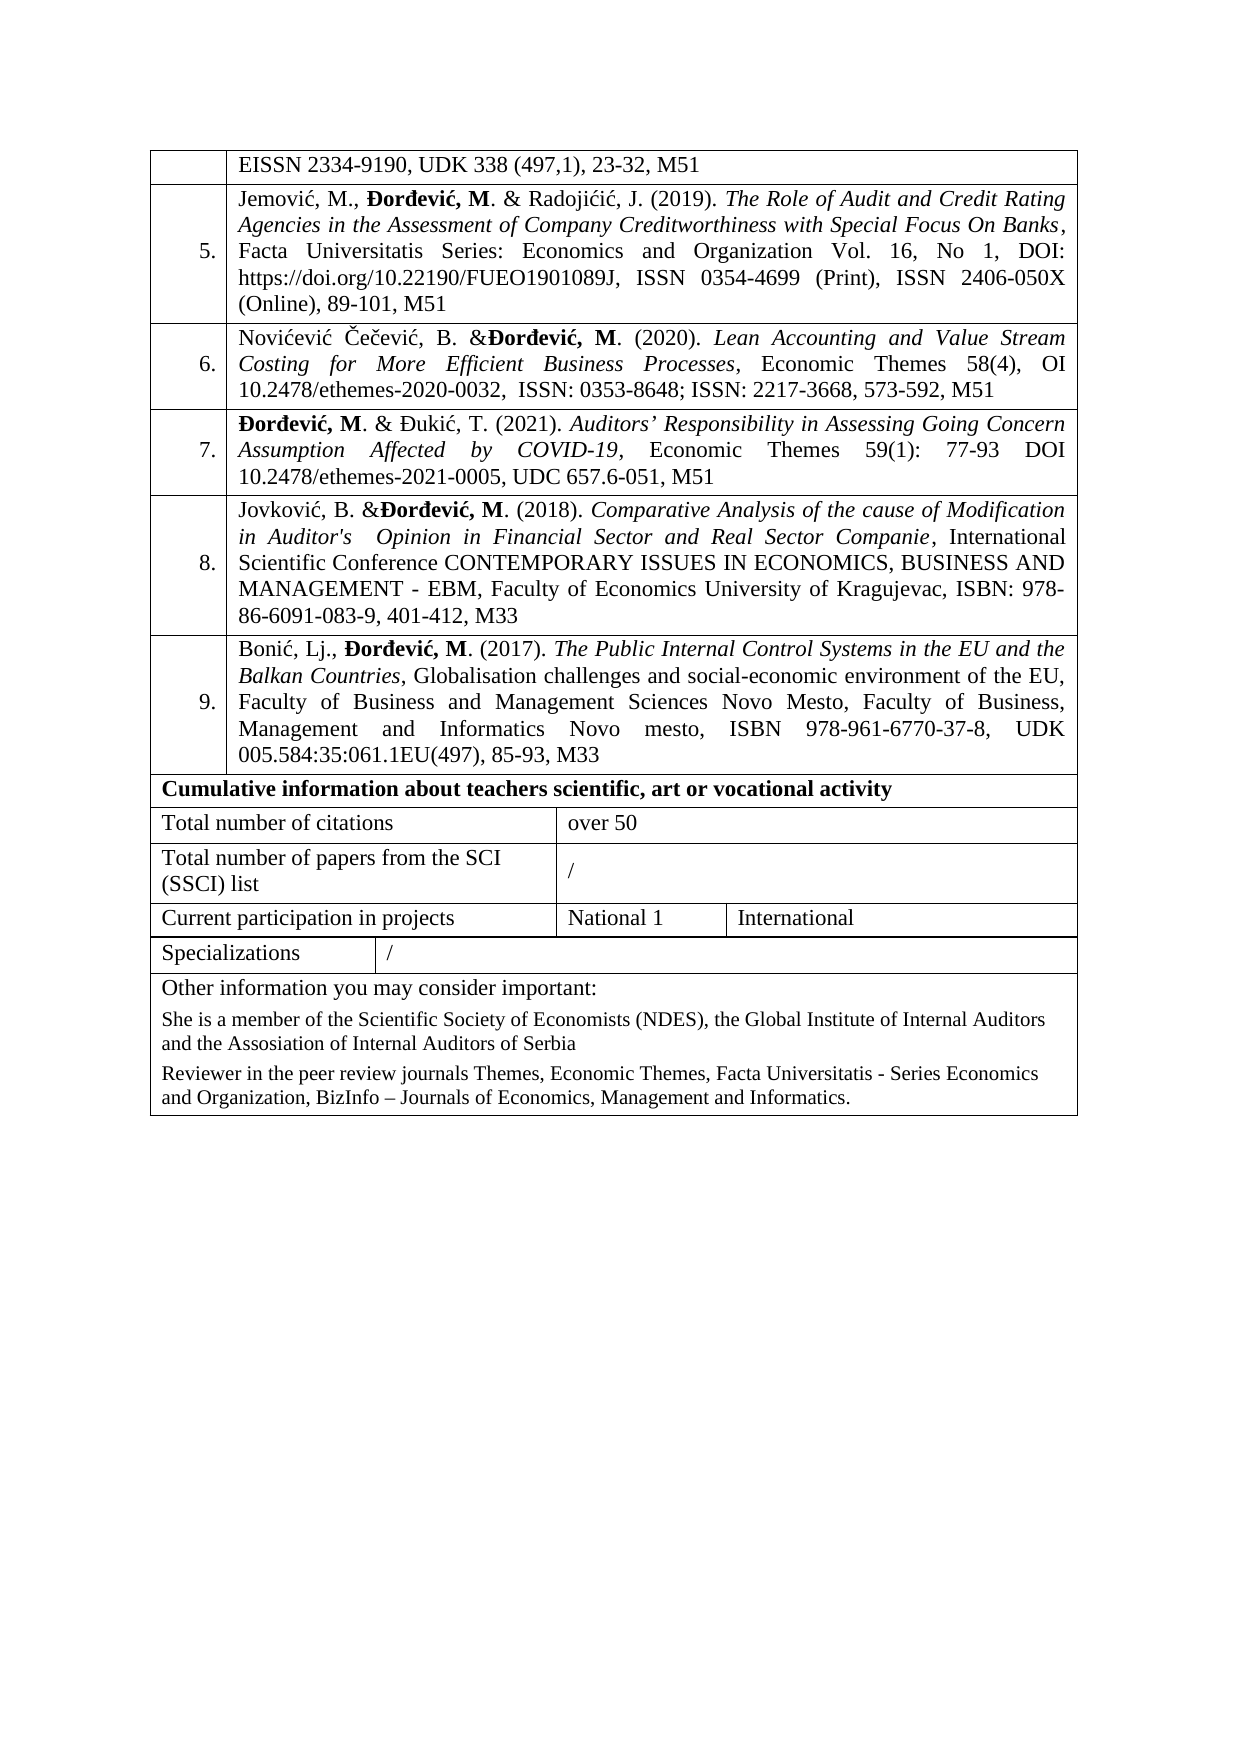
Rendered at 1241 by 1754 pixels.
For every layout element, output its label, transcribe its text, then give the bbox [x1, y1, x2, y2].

table_cell over 50 [557, 808, 1077, 843]
table_cell [151, 410, 226, 495]
table_cell Other information you may consider important: She is a member of the Scientific Society of Economists (NDES), the Global Institute of Internal Auditors and the Assosiation of Internal Auditors of Serbia Reviewer in the peer review journals Themes, Economic Themes, Facta Universitatis - Series Economics and Organization, BizInfo – Journals of Economics, Management and Informatics. [151, 974, 1077, 1115]
table_cell Total number of citations [151, 808, 556, 843]
table_cell Cumulative information about teachers scientific, art or vocational activity [151, 775, 1077, 807]
table_cell [151, 636, 226, 773]
table_cell Current participation in projects [151, 904, 556, 936]
table_cell International [727, 904, 1077, 936]
table_cell Bonić, Lj., Đorđević, M. (2017). The Public Internal Control Systems in the EU and the Balkan Countries, Globalisation challenges and social-economic environment of the EU, Faculty of Business and Management Sciences Novo Mesto, Faculty of Business, Management and Informatics Novo mesto, ISBN 978-961-6770-37-8, UDK 005.584:35:061.1EU(497), 85-93, M33 [227, 636, 1077, 773]
table_cell [151, 496, 226, 634]
table_cell [151, 185, 226, 323]
table_cell Jemović, M., Đorđević, M. & Radojićić, J. (2019). The Role of Audit and Credit Rating Agencies in the Assessment of Company Creditworthiness with Special Focus On Banks, Facta Universitatis Series: Economics and Organization Vol. 16, No 1, DOI: https://doi.org/10.22190/FUEO1901089J, ISSN 0354-4699 (Print), ISSN 2406-050X (Online), 89-101, M51 [227, 185, 1077, 323]
table_cell / [557, 844, 1077, 903]
table_cell National 1 [557, 904, 726, 936]
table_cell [227, 151, 1077, 184]
table_cell [151, 324, 226, 409]
table_cell Đorđević, M. & Đukić, T. (2021). Auditors’ Responsibility in Assessing Going Concern Assumption Affected by COVID-19, Economic Themes 59(1): 77-93 DOI 10.2478/ethemes-2021-0005, UDC 657.6-051, M51 [227, 410, 1077, 495]
table_cell / [376, 938, 1077, 973]
table_cell [151, 151, 226, 184]
table_cell Total number of papers from the SCI (SSCI) list [151, 844, 556, 903]
table_cell Specializations [151, 938, 375, 973]
table_cell Jovković, B. &Đorđević, M. (2018). Comparative Analysis of the cause of Modification in Auditor's Opinion in Financial Sector and Real Sector Companie, International Scientific Conference CONTEMPORARY ISSUES IN ECONOMICS, BUSINESS AND MANAGEMENT - EBM, Faculty of Economics University of Kragujevac, ISBN: 978-86-6091-083-9, 401-412, M33 [227, 496, 1077, 634]
table_cell Novićević Čečević, B. &Đorđević, M. (2020). Lean Accounting and Value Stream Costing for More Efficient Business Processes, Economic Themes 58(4), OI 10.2478/ethemes-2020-0032, ISSN: 0353-8648; ISSN: 2217-3668, 573-592, M51 [227, 324, 1077, 409]
